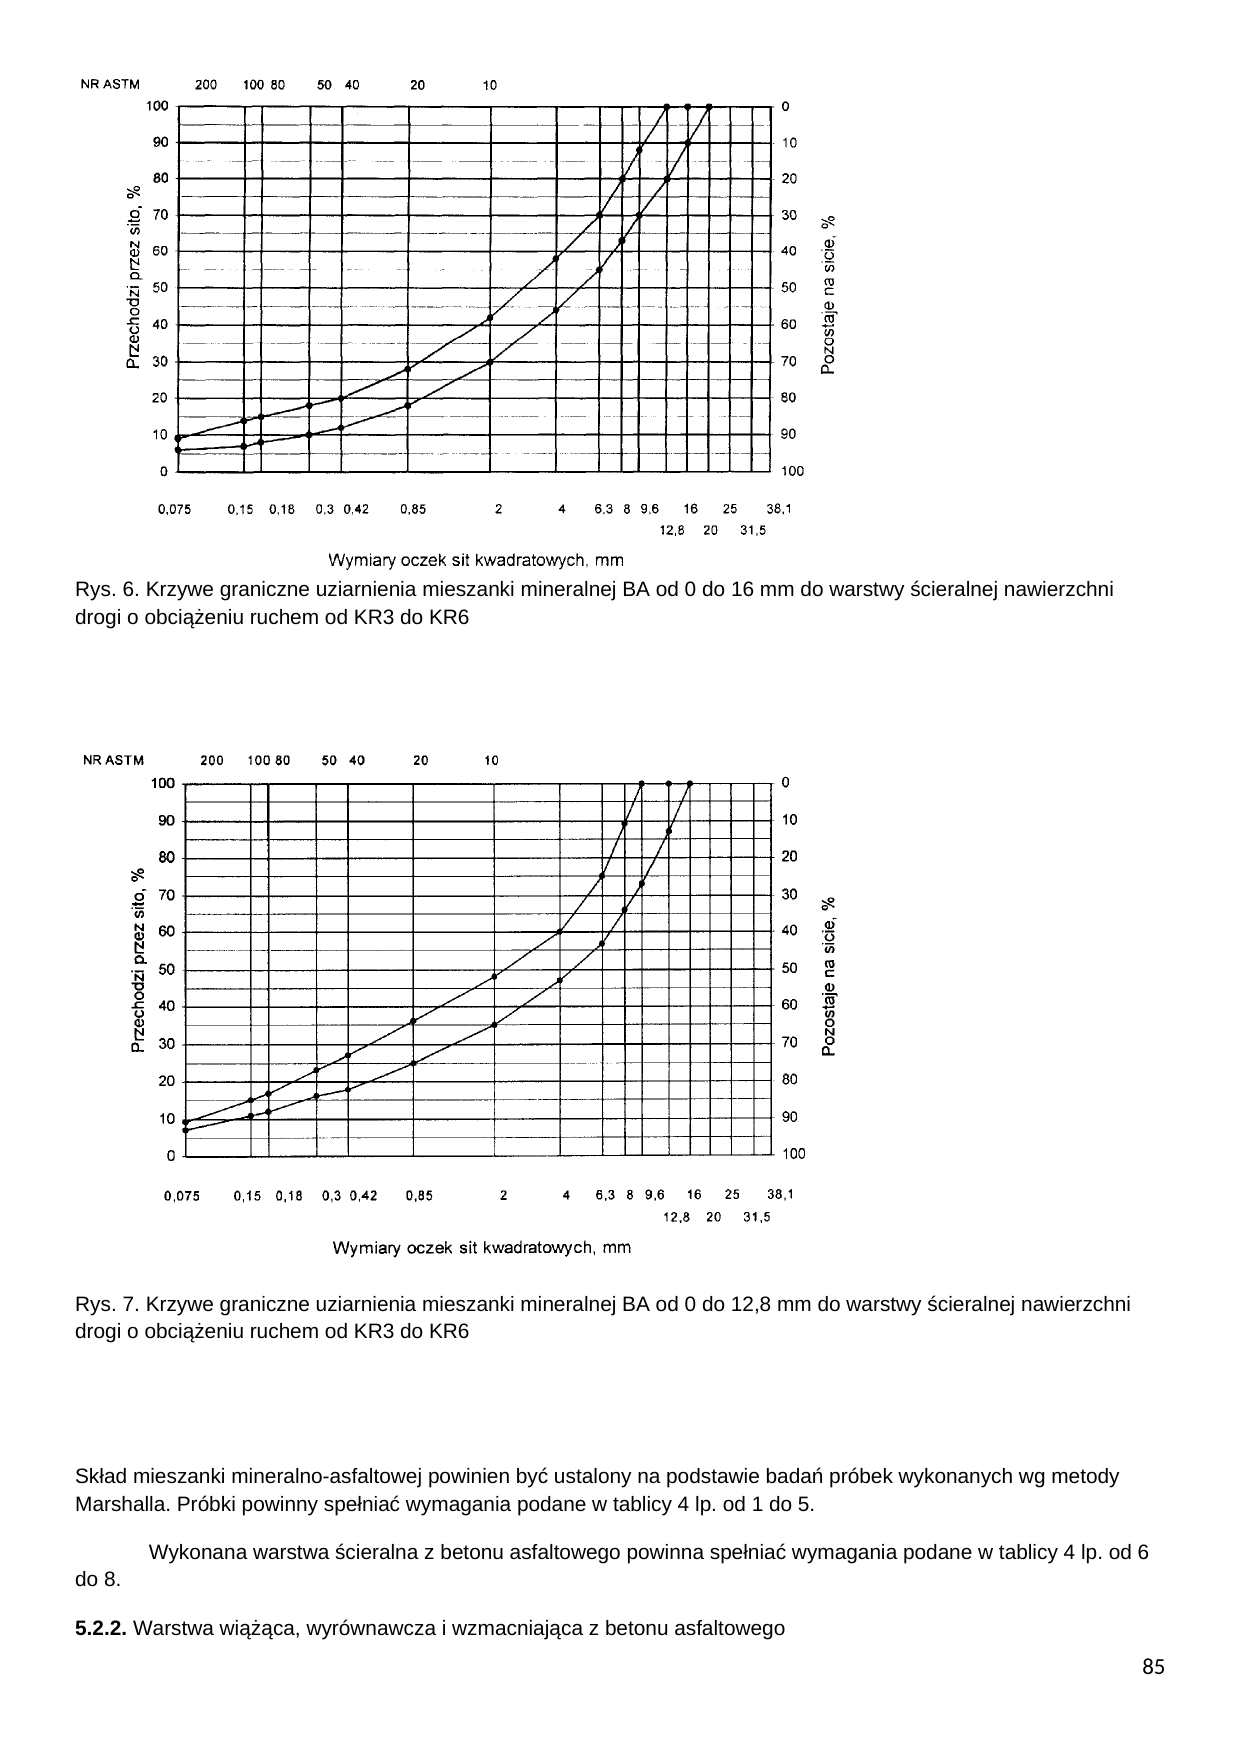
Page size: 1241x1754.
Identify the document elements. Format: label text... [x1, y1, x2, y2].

text Wykonana warstwa ścieralna z betonu asfaltowego powinna spełniać wymagania podane w tablicy 4 lp. od 6 do 8. [75, 1540, 1165, 1591]
text Skład mieszanki mineralno-asfaltowej powinien być ustalony na podstawie badań próbek wykonanych wg metody Marshalla. Próbki powinny spełniać wymagania podane w tablicy 4 lp. od 1 do 5. [75, 1464, 1165, 1515]
picture [75, 75, 843, 574]
picture [75, 749, 843, 1264]
text 5.2.2. Warstwa wiążąca, wyrównawcza i wzmacniająca z betonu asfaltowego [75, 1616, 1165, 1639]
